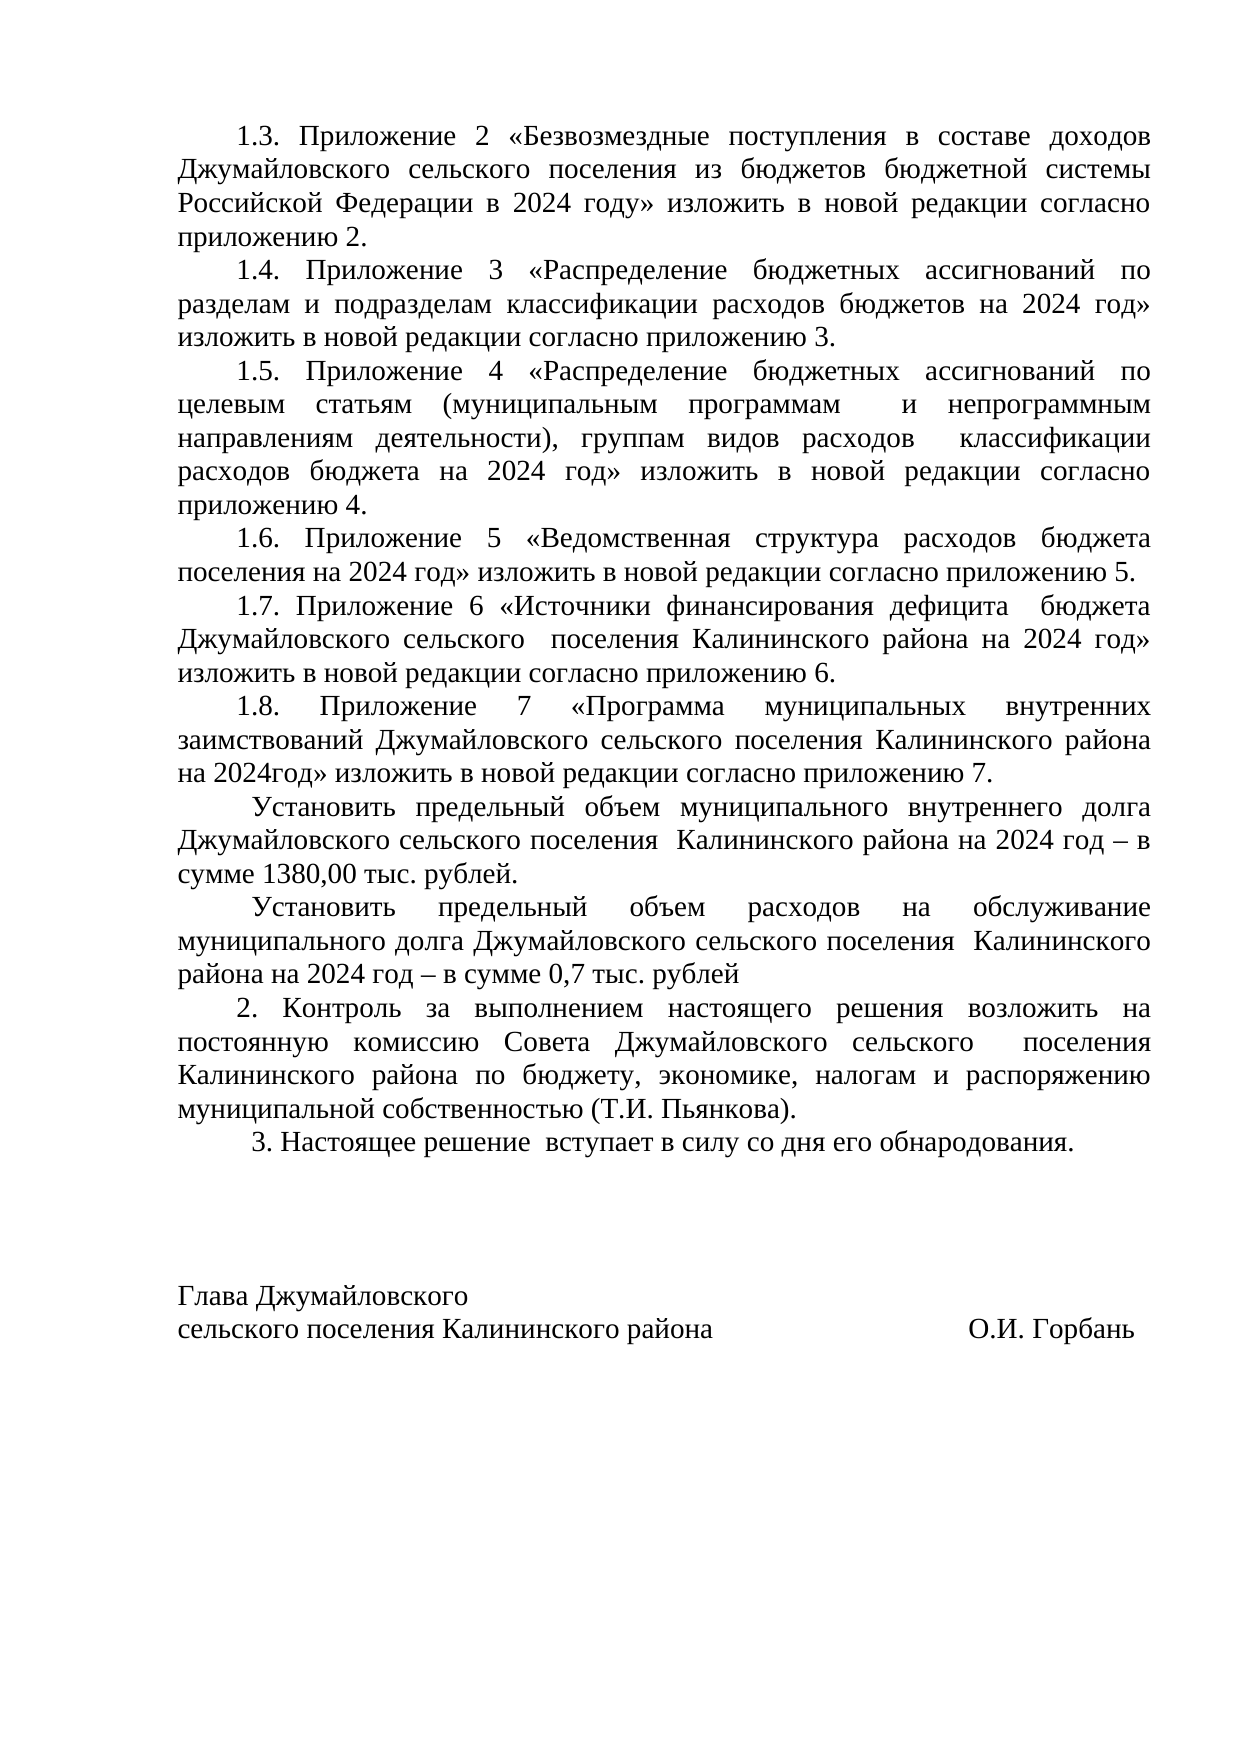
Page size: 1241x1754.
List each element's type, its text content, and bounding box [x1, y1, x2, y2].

text 1.7. Приложение 6 «Источники финансирования дефицита бюджета Джумайловского сельского поселения Калининского района на 2024 год» изложить в новой редакции согласно приложению 6. [177, 588, 1152, 688]
text 1.4. Приложение 3 «Распределение бюджетных ассигнований по разделам и подразделам классификации расходов бюджетов на 2024 год» изложить в новой редакции согласно приложению 3. [177, 252, 1152, 353]
text Установить предельный объем расходов на обслуживание муниципального долга Джумайловского сельского поселения Калининского района на 2024 год – в сумме 0,7 тыс. рублей [177, 889, 1152, 990]
text 1.6. Приложение 5 «Ведомственная структура расходов бюджета поселения на 2024 год» изложить в новой редакции согласно приложению 5. [177, 521, 1152, 588]
text 1.3. Приложение 2 «Безвозмездные поступления в составе доходов Джумайловского сельского поселения из бюджетов бюджетной системы Российской Федерации в 2024 году» изложить в новой редакции согласно приложению 2. [177, 118, 1152, 252]
text Установить предельный объем муниципального внутреннего долга Джумайловского сельского поселения Калининского района на 2024 год – в сумме 1380,00 тыс. рублей. [177, 789, 1152, 889]
text 2. Контроль за выполнением настоящего решения возложить на постоянную комиссию Совета Джумайловского сельского поселения Калининского района по бюджету, экономике, налогам и распоряжению муниципальной собственностью (Т.И. Пьянкова). [177, 990, 1152, 1124]
text 3. Настоящее решение вступает в силу со дня его обнародования. [177, 1124, 1152, 1158]
text Глава Джумайловского [177, 1278, 1152, 1311]
text 1.8. Приложение 7 «Программа муниципальных внутренних заимствований Джумайловского сельского поселения Калининского района на 2024год» изложить в новой редакции согласно приложению 7. [177, 688, 1152, 789]
text 1.5. Приложение 4 «Распределение бюджетных ассигнований по целевым статьям (муниципальным программам и непрограммным направлениям деятельности), группам видов расходов классификации расходов бюджета на 2024 год» изложить в новой редакции согласно приложению 4. [177, 353, 1152, 521]
text сельского поселения Калининского района О.И. Горбань [177, 1311, 1152, 1345]
